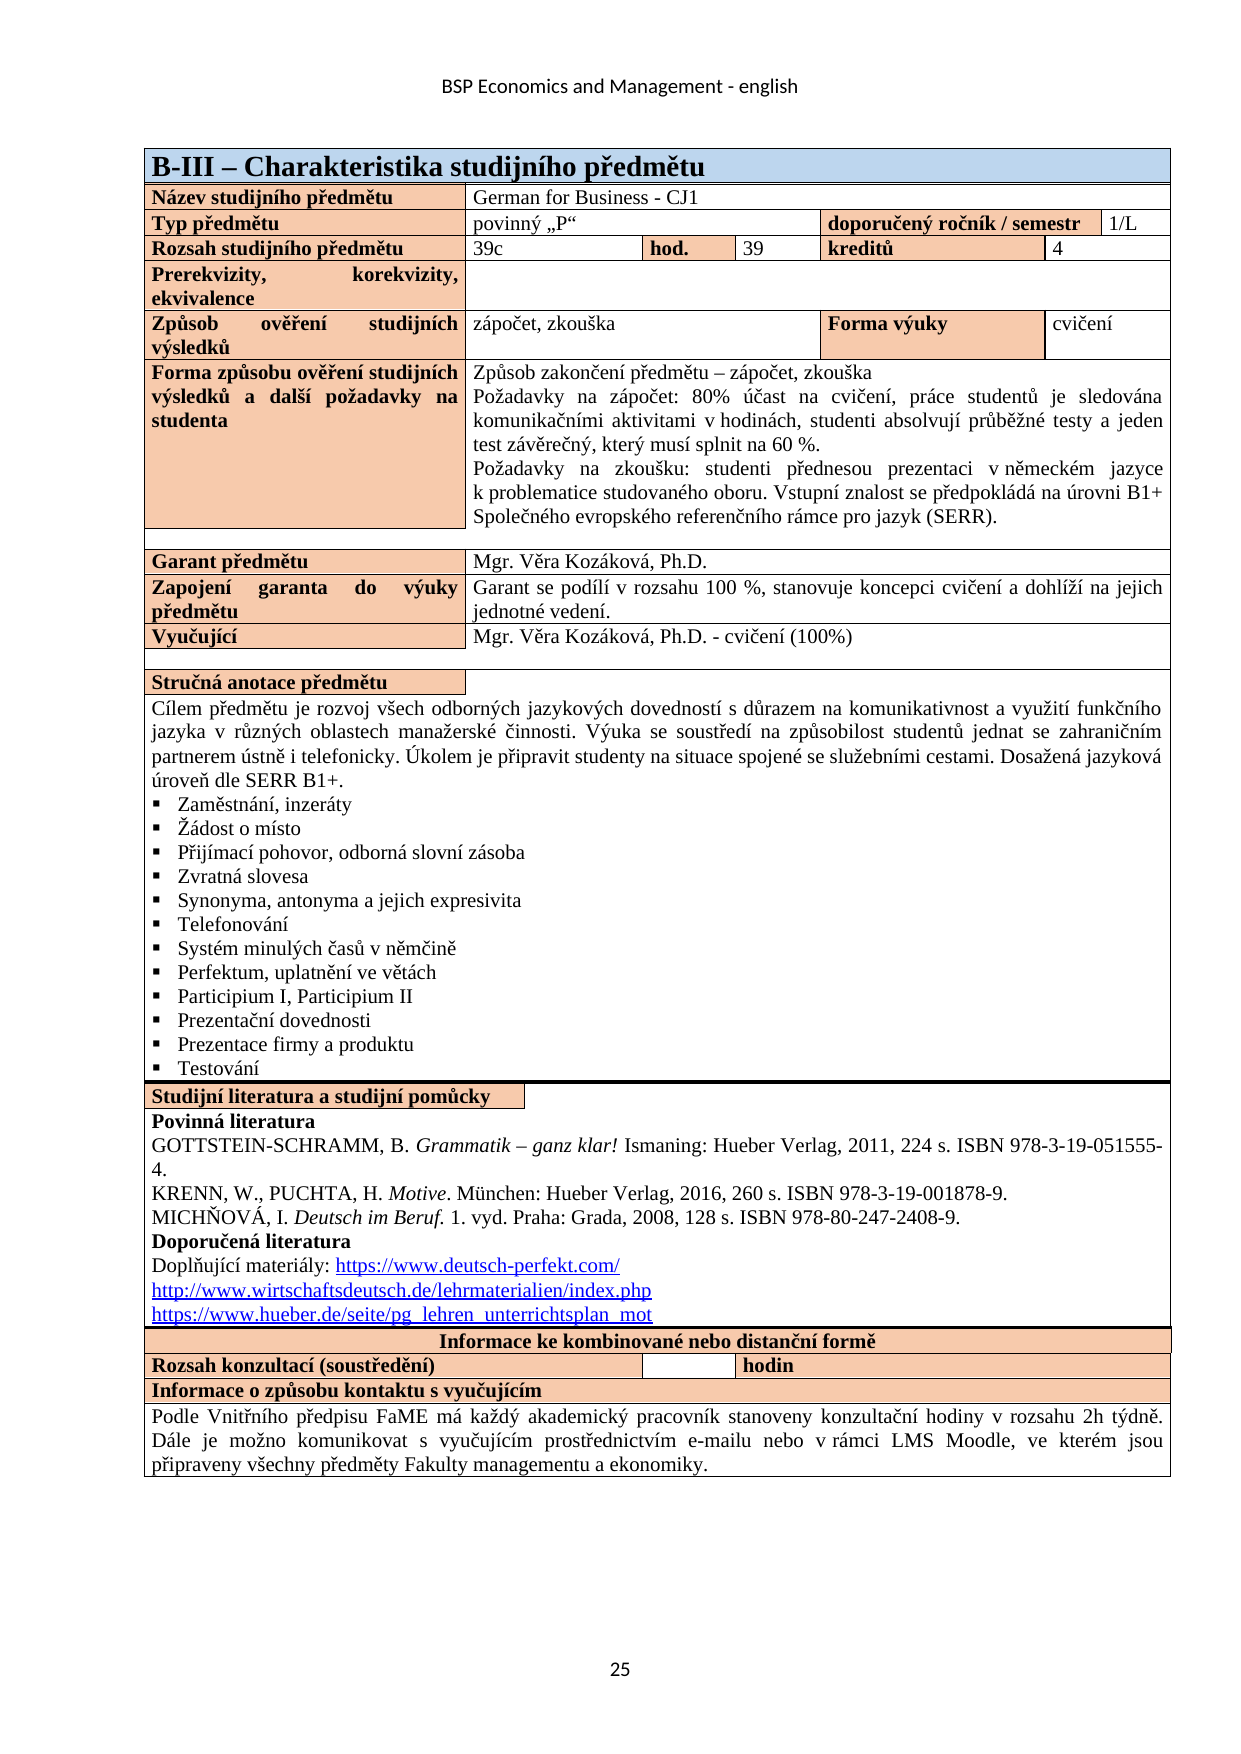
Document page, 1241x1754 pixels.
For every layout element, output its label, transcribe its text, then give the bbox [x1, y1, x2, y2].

table_cell Prerekvizity, korekvizity, ekvivalence [145, 261, 465, 309]
table_cell cvičení [1046, 311, 1170, 359]
table_cell Způsob ověření studijních výsledků [145, 311, 465, 359]
table_cell hod. [643, 236, 735, 260]
table_cell 4 [1046, 236, 1170, 260]
table_cell kreditů [821, 236, 1044, 260]
table_cell Povinná literatura GOTTSTEIN-SCHRAMM, B. Grammatik – ganz klar! Ismaning: Hueber Verlag, 2011, 224 s. ISBN 978-3-19-051555-4. KRENN, W., PUCHTA, H. Motive. München: Hueber Verlag, 2016, 260 s. ISBN 978-3-19-001878-9. MICHŇOVÁ, I. Deutsch im Beruf. 1. vyd. Praha: Grada, 2008, 128 s. ISBN 978-80-247-2408-9. Doporučená literatura Doplňující materiály: https://www.deutsch-perfekt.com/ http://www.wirtschaftsdeutsch.de/lehrmaterialien/index.php https://www.hueber.de/seite/pg_lehren_unterrichtsplan_mot [145, 1108, 1170, 1326]
table_cell Informace ke kombinované nebo distanční formě [145, 1329, 1171, 1353]
table_cell Garant předmětu [145, 550, 465, 573]
table_cell povinný „P“ [466, 210, 820, 235]
table_cell German for Business - CJ1 [466, 185, 1170, 209]
table_cell [145, 648, 1170, 669]
table_cell doporučený ročník / semestr [821, 210, 1101, 235]
table_cell Rozsah konzultací (soustředění) [145, 1354, 642, 1377]
table_cell 39c [466, 236, 642, 260]
table_cell Stručná anotace předmětu [145, 670, 465, 694]
table_cell 39 [736, 236, 820, 260]
table_cell Zapojení garanta do výuky předmětu [145, 575, 465, 623]
table_cell [466, 261, 1170, 309]
table_cell Informace o způsobu kontaktu s vyučujícím [145, 1379, 1170, 1402]
table_cell [145, 528, 1170, 548]
table_cell [466, 670, 1170, 694]
table_cell Název studijního předmětu [145, 185, 465, 209]
table_cell Rozsah studijního předmětu [145, 236, 465, 260]
table_cell [643, 1354, 735, 1377]
table_cell Vyučující [145, 624, 465, 648]
table_cell Typ předmětu [145, 210, 465, 235]
table_header B-III – Charakteristika studijního předmětu [145, 149, 1170, 182]
table_cell Forma výuky [821, 311, 1044, 359]
table_cell 1/L [1102, 210, 1170, 235]
table_cell Mgr. Věra Kozáková, Ph.D. - cvičení (100%) [466, 624, 1170, 648]
table_cell Mgr. Věra Kozáková, Ph.D. [466, 550, 1170, 573]
table_cell Způsob zakončení předmětu – zápočet, zkouška Požadavky na zápočet: 80% účast na cvičení, práce studentů je sledována komunikačními aktivitami v hodinách, studenti absolvují průběžné testy a jeden test závěrečný, který musí splnit na 60 %. Požadavky na zkoušku: studenti přednesou prezentaci v německém jazyce k problematice studovaného oboru. Vstupní znalost se předpokládá na úrovni B1+ Společného evropského referenčního rámce pro jazyk (SERR). [466, 360, 1170, 528]
table_cell Cílem předmětu je rozvoj všech odborných jazykových dovedností s důrazem na komunikativnost a využití funkčního jazyka v různých oblastech manažerské činnosti. Výuka se soustředí na způsobilost studentů jednat se zahraničním partnerem ústně i telefonicky. Úkolem je připravit studenty na situace spojené se služebními cestami. Dosažená jazyková úroveň dle SERR B1+. Zaměstnání, inzeráty Žádost o místo Přijímací pohovor, odborná slovní zásoba Zvratná slovesa Synonyma, antonyma a jejich expresivita Telefonování Systém minulých časů v němčině Perfektum, uplatnění ve větách Participium I, Participium II Prezentační dovednosti Prezentace firmy a produktu Testování [145, 694, 1170, 1080]
table_cell Garant se podílí v rozsahu 100 %, stanovuje koncepci cvičení a dohlíží na jejich jednotné vedení. [466, 575, 1170, 623]
table_cell hodin [736, 1354, 1170, 1377]
table_cell Podle Vnitřního předpisu FaME má každý akademický pracovník stanoveny konzultační hodiny v rozsahu 2h týdně. Dále je možno komunikovat s vyučujícím prostřednictvím e-mailu nebo v rámci LMS Moodle, ve kterém jsou připraveny všechny předměty Fakulty managementu a ekonomiky. [145, 1404, 1170, 1476]
table_cell Studijní literatura a studijní pomůcky [145, 1084, 524, 1108]
table_cell Forma způsobu ověření studijních výsledků a další požadavky na studenta [145, 360, 465, 528]
table_cell [525, 1084, 1170, 1108]
table_cell zápočet, zkouška [466, 311, 820, 359]
